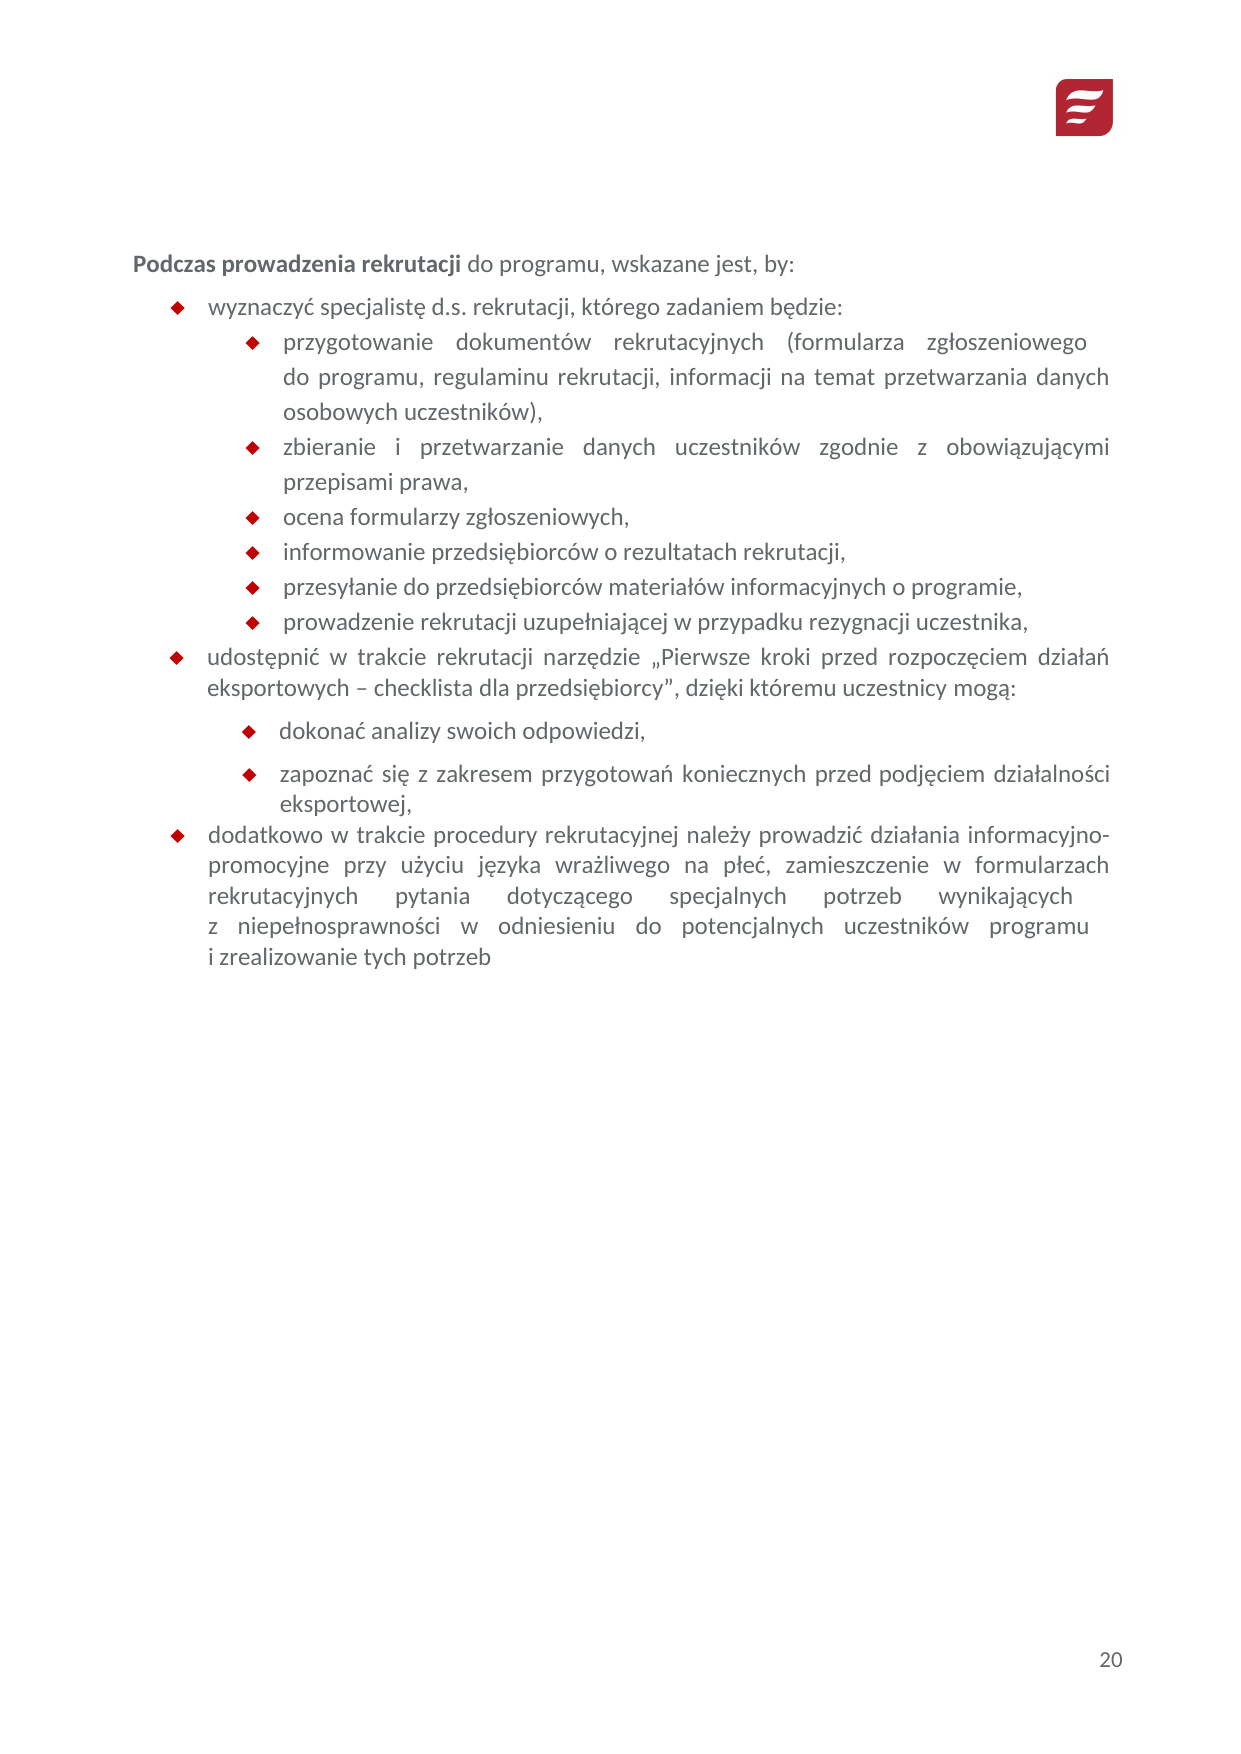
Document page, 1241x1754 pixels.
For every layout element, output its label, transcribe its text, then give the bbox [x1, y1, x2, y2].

table_header Podczas prowadzenia rekrutacji do programu, wskazane jest, by: [122, 248, 1122, 291]
picture [1050, 73, 1123, 142]
table_cell wyznaczyć specjalistę d.s. rekrutacji, którego zadaniem będzie: przygotowanie dokumentów rekrutacyjnych (formularza zgłoszeniowego do programu, regulaminu rekrutacji, informacji na temat przetwarzania danych osobowych uczestników), zbieranie i przetwarzanie danych uczestników zgodnie z obowiązującymi przepisami prawa, ocena formularzy zgłoszeniowych, informowanie przedsiębiorców o rezultatach rekrutacji, przesyłanie do przedsiębiorców materiałów informacyjnych o programie, prowadzenie rekrutacji uzupełniającej w przypadku rezygnacji uczestnika, udostępnić w trakcie rekrutacji narzędzie „Pierwsze kroki przed rozpoczęciem działań eksportowych – checklista dla przedsiębiorcy”, dzięki któremu uczestnicy mogą: dokonać analizy swoich odpowiedzi, zapoznać się z zakresem przygotowań koniecznych przed podjęciem działalności eksportowej, dodatkowo w trakcie procedury rekrutacyjnej należy prowadzić działania informacyjno-promocyjne przy użyciu języka wrażliwego na płeć, zamieszczenie w formularzach rekrutacyjnych pytania dotyczącego specjalnych potrzeb wynikających z niepełnosprawności w odniesieniu do potencjalnych uczestników programu i zrealizowanie tych potrzeb [122, 291, 1122, 984]
